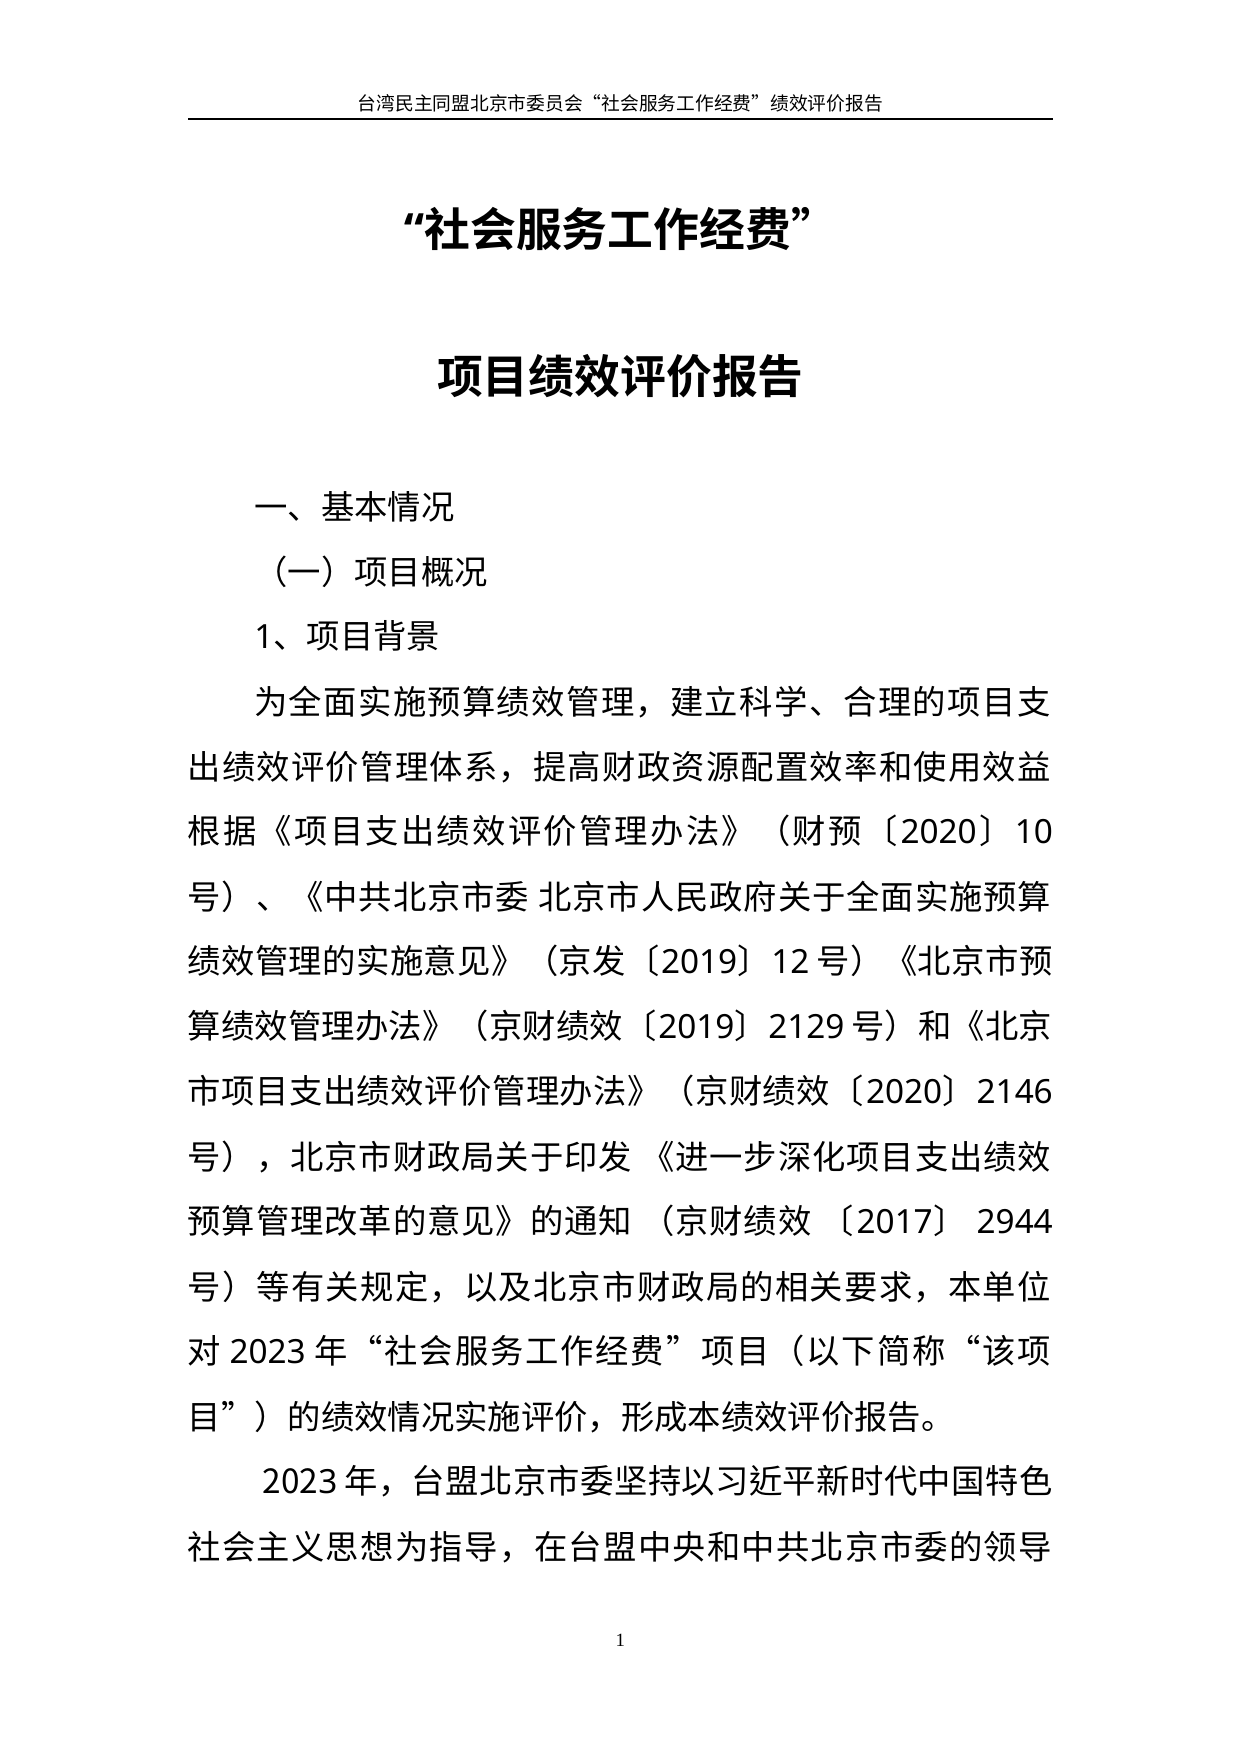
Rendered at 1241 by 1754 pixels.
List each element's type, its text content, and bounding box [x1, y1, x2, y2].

text （一）项目概况 [187, 537, 1053, 602]
text 1、项目背景 [187, 602, 1053, 667]
text 一、基本情况 [187, 472, 1053, 537]
text 为全面实施预算绩效管理，建立科学、合理的项目支出绩效评价管理体系，提高财政资源配置效率和使用效益，根据《项目支出绩效评价管理办法》（财预〔2020〕10号）、《中共北京市委 北京市人民政府关于全面实施预算绩效管理的实施意见》（京发〔2019〕12号）《北京市预算绩效管理办法》（京财绩效〔2019〕2129号）和《北京市项目支出绩效评价管理办法》（京财绩效〔2020〕2146号），北京市财政局关于印发 《进一步深化项目支出绩效预算管理改革的意见》的通知 （京财绩效 〔2017〕 2944 号）等有关规定，以及北京市财政局的相关要求，本单位对2023年“社会服务工作经费”项目（以下简称“该项目”）的绩效情况实施评价，形成本绩效评价报告。 [187, 667, 1053, 1447]
text “社会服务工作经费” [187, 178, 1053, 276]
text 项目绩效评价报告 [187, 325, 1053, 423]
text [187, 1447, 1053, 1577]
